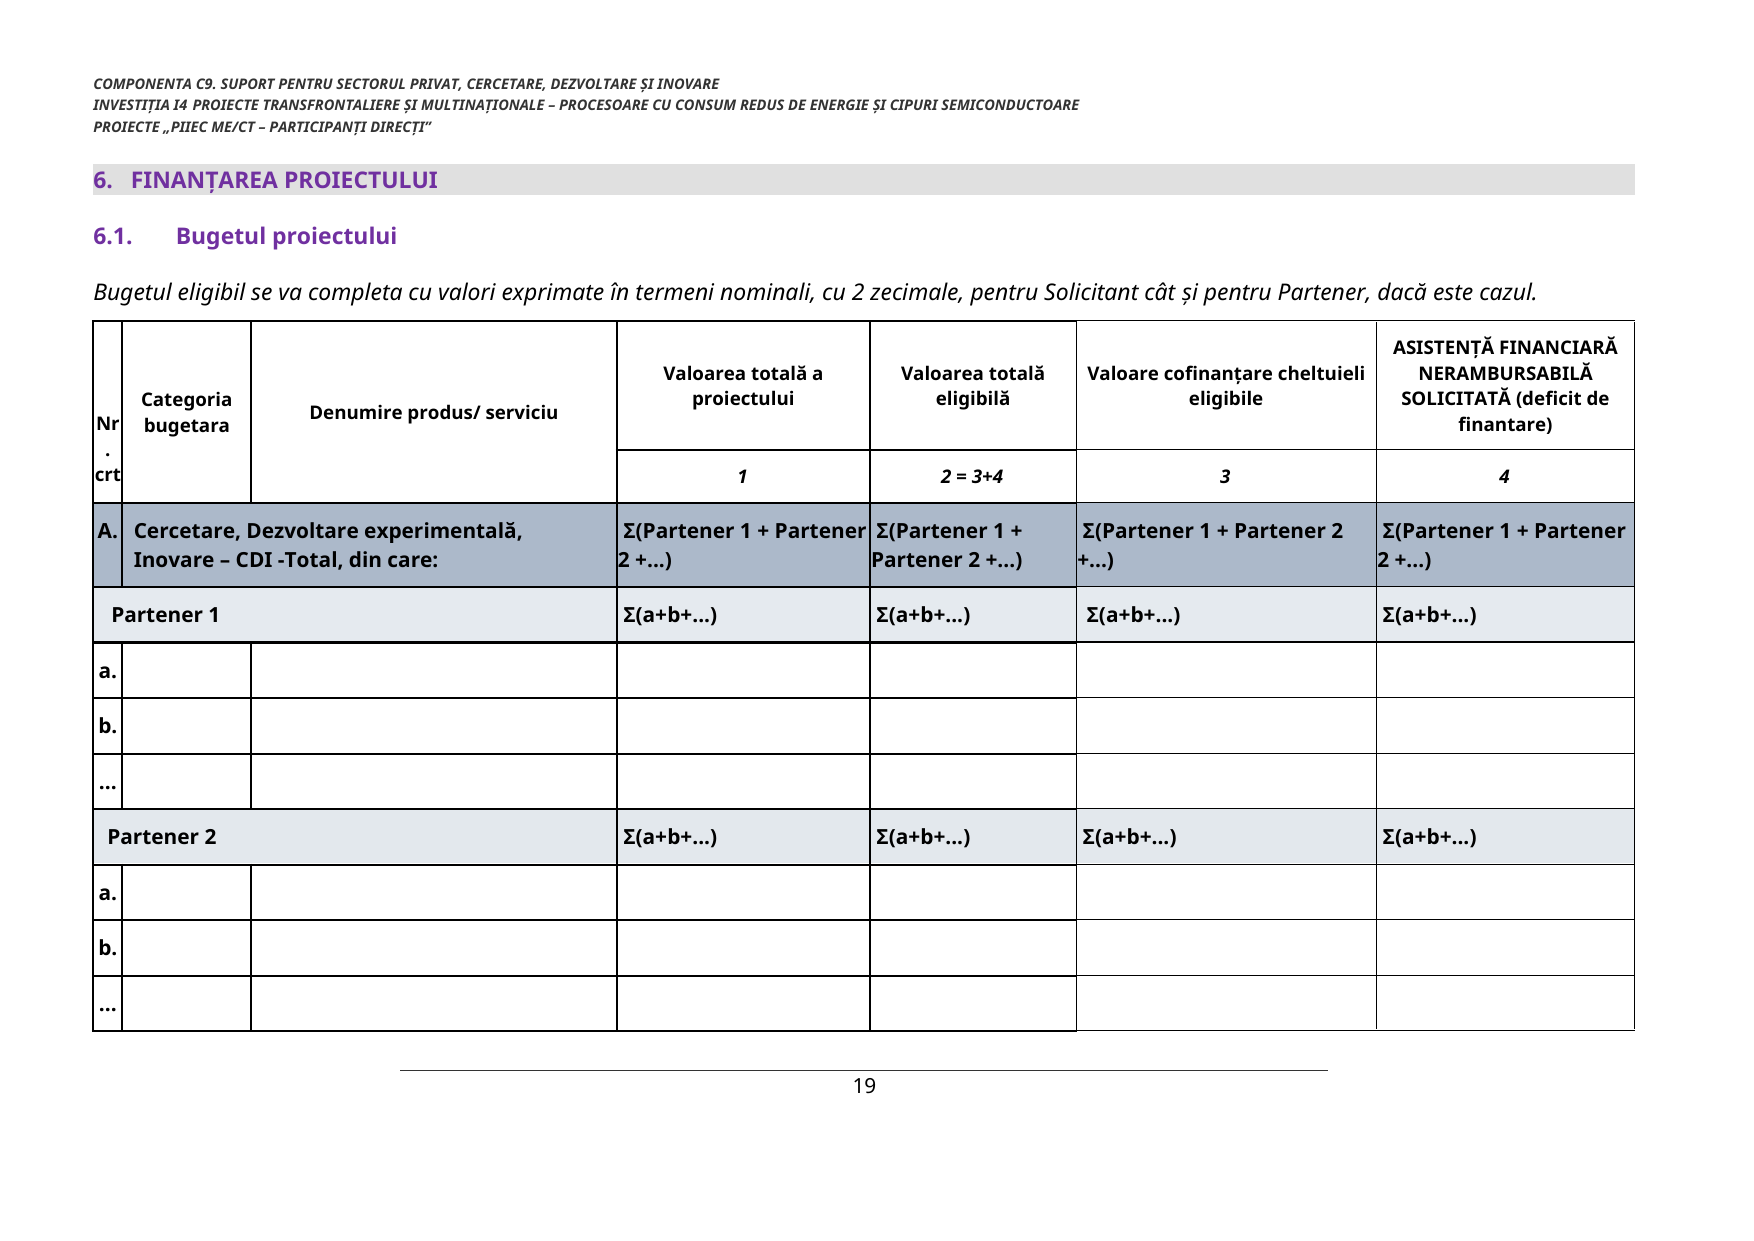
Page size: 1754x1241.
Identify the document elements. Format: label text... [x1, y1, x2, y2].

table_cell ... [94, 755, 121, 808]
table_cell Σ(a+b+...) [1377, 587, 1634, 641]
table_cell [252, 866, 616, 919]
table_cell [871, 977, 1076, 1030]
table_cell Σ(a+b+...) [1077, 587, 1376, 641]
table_cell [1077, 865, 1376, 919]
table_cell [123, 699, 250, 752]
table_cell Σ(Partener 1 + Partener 2 +...) [618, 504, 869, 586]
table_cell [871, 644, 1076, 697]
table_cell Σ(a+b+...) [1077, 809, 1376, 863]
table_cell [123, 644, 250, 697]
table_cell [618, 699, 869, 752]
table_cell [871, 699, 1076, 752]
table_cell Σ(a+b+...) [871, 810, 1076, 863]
table_cell [252, 699, 616, 752]
table_cell [252, 755, 616, 808]
table_cell [1077, 643, 1376, 697]
table_header Denumire produs/ serviciu [252, 322, 616, 502]
table_cell [618, 921, 869, 974]
table_cell Σ(a+b+...) [618, 588, 869, 641]
table_cell [1077, 754, 1376, 808]
table_cell ... [94, 977, 121, 1030]
table_cell Partener 2 [94, 810, 616, 863]
table_cell Σ(a+b+...) [871, 588, 1076, 641]
table_cell 4 [1377, 450, 1634, 502]
table_cell [871, 755, 1076, 808]
table_cell [252, 921, 616, 974]
table_cell [252, 644, 616, 697]
table_cell [123, 977, 250, 1030]
table_cell [123, 755, 250, 808]
text Bugetul eligibil se va completa cu valori exprimate în termeni nominali, cu 2 zecimale, pentru Solicitant cât și pentru Partener, dacă este cazul. [93, 276, 1635, 308]
table_cell a. [94, 644, 121, 697]
table_cell Σ(a+b+...) [618, 810, 869, 863]
table_cell Σ(Partener 1 + Partener 2 +...) [871, 504, 1076, 586]
table_cell [1077, 976, 1376, 1030]
table_cell [1376, 976, 1634, 1030]
table_header Categoria bugetara [123, 322, 250, 502]
table_cell [252, 977, 616, 1030]
table_header Valoarea totală a proiectului [618, 322, 869, 449]
table_cell 3 [1077, 450, 1376, 502]
table_cell [618, 755, 869, 808]
table_cell [618, 644, 869, 697]
table_header Valoare cofinanțare cheltuieli eligibile [1077, 321, 1376, 449]
table_cell [871, 921, 1076, 974]
table_cell A. [94, 504, 121, 586]
table_cell [1377, 698, 1634, 752]
table_cell [1377, 865, 1634, 919]
table_cell [618, 866, 869, 919]
table_cell Cercetare, Dezvoltare experimentală, Inovare – CDI -Total, din care: [123, 504, 616, 586]
subtitle FINANŢAREA PROIECTULUI [93, 164, 1635, 195]
table_cell [1377, 920, 1634, 974]
table_cell b. [94, 921, 121, 974]
table_cell 1 [618, 451, 869, 502]
table_cell Σ(a+b+...) [1377, 809, 1634, 863]
table_cell 2 = 3+4 [871, 451, 1076, 502]
subtitle Bugetul proiectului [93, 220, 1635, 251]
table_cell [1077, 920, 1376, 974]
table_cell [871, 866, 1076, 919]
table_header Nr. crt [94, 322, 121, 502]
table_cell [123, 866, 250, 919]
table_cell Σ(Partener 1 + Partener 2 +...) [1377, 503, 1634, 586]
table_cell [618, 977, 869, 1030]
table_header Valoarea totală eligibilă [871, 322, 1076, 449]
table_cell Σ(Partener 1 + Partener 2 +...) [1077, 503, 1376, 586]
table_cell [123, 921, 250, 974]
table_cell [1377, 643, 1634, 697]
table_cell b. [94, 699, 121, 752]
table_cell [1377, 754, 1634, 808]
table_cell a. [94, 866, 121, 919]
table_header ASISTENŢĂ FINANCIARĂ NERAMBURSABILĂ SOLICITATĂ (deficit de finantare) [1376, 321, 1634, 449]
table_cell Partener 1 [94, 588, 616, 641]
table_cell [1077, 698, 1376, 752]
